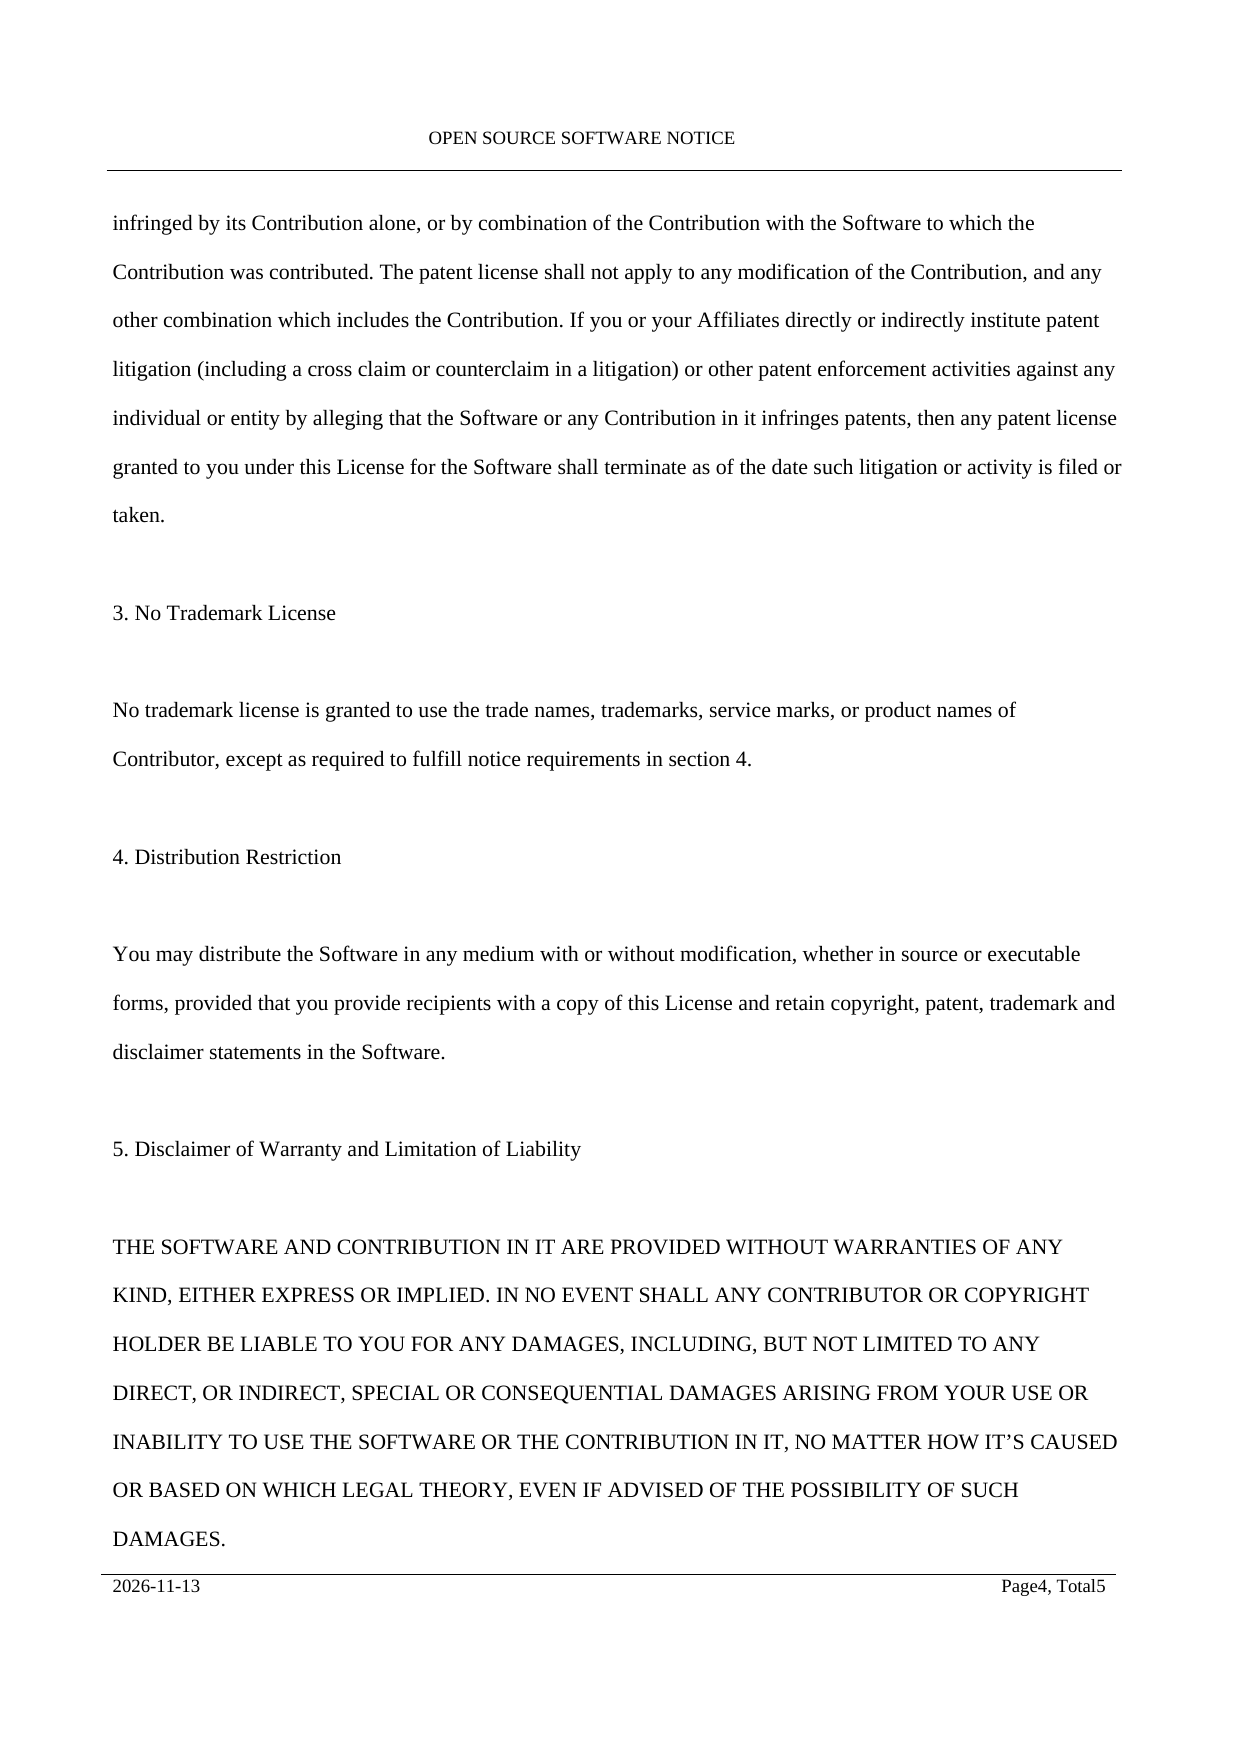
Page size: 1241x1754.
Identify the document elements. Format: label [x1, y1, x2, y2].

text [112, 206, 1128, 1555]
